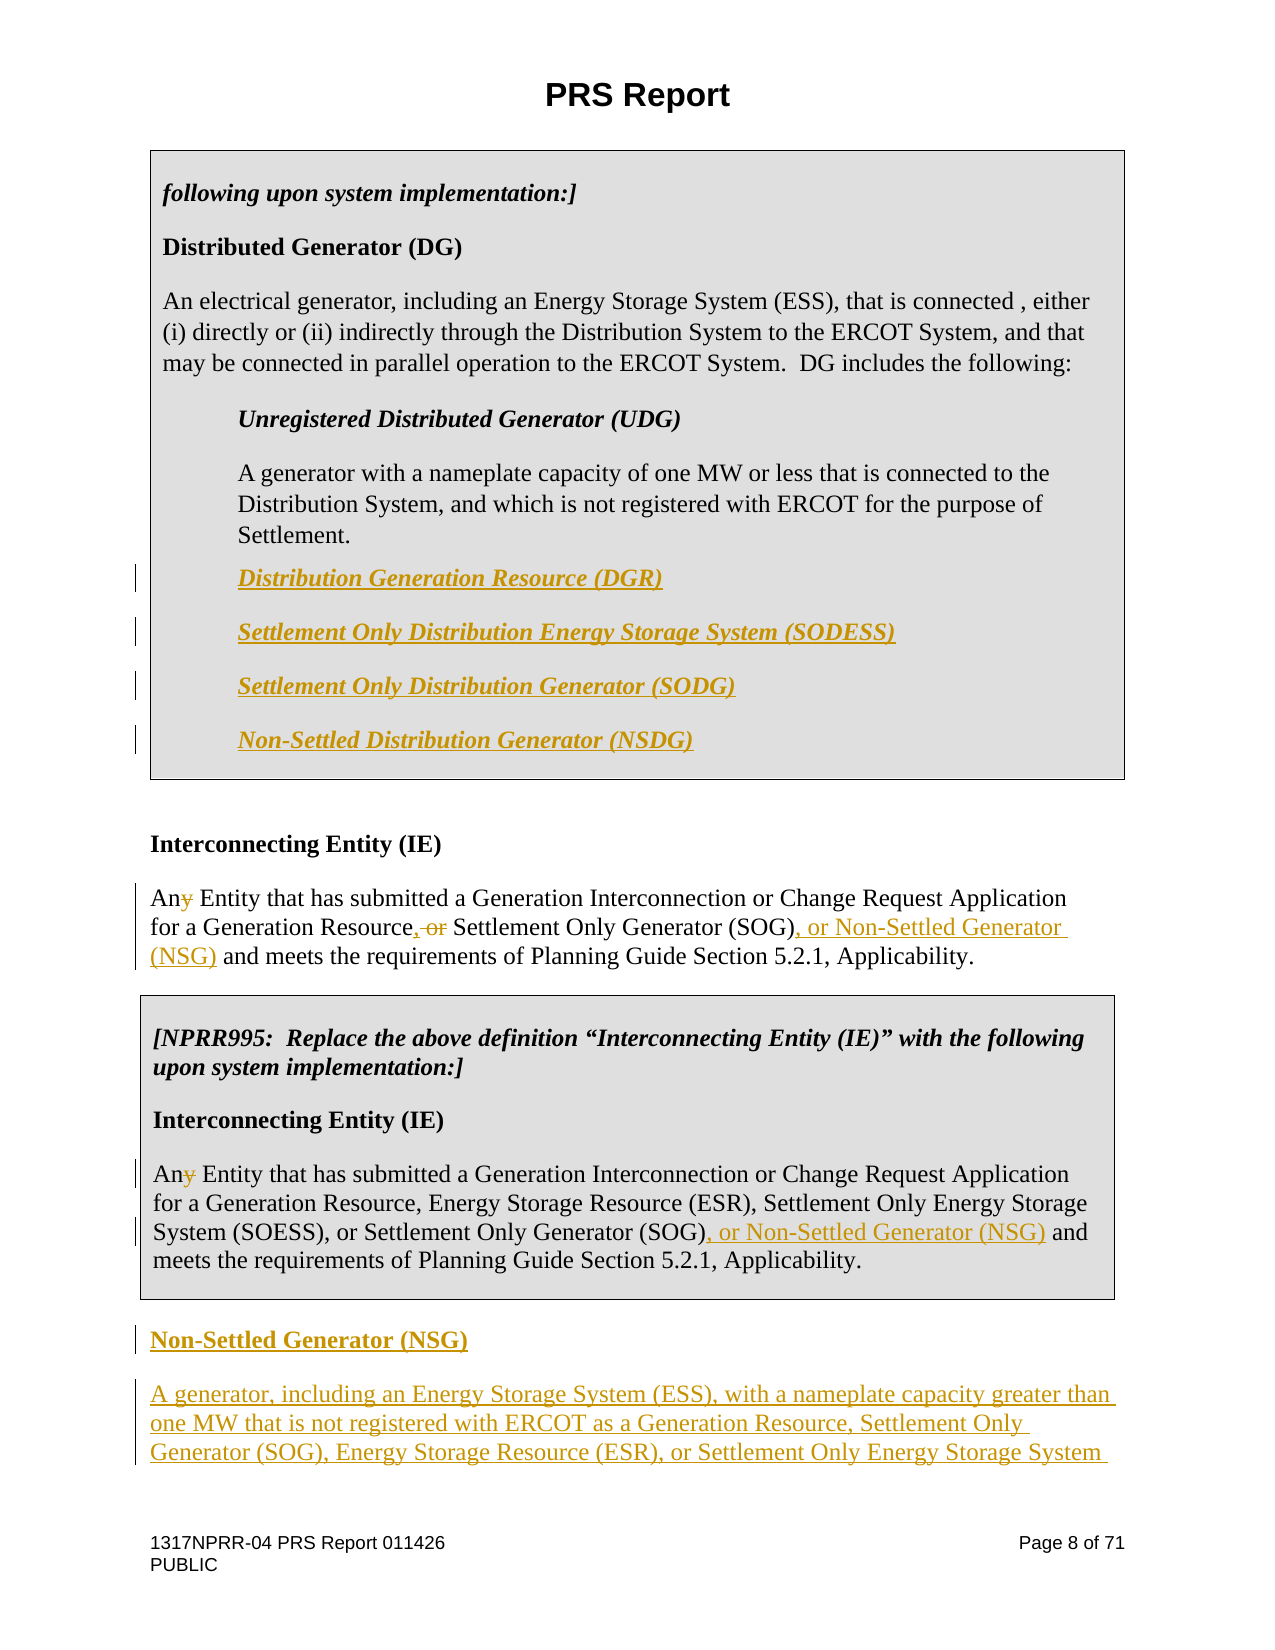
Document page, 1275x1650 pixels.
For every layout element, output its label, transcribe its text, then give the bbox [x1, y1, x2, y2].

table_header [151, 151, 1124, 778]
text Interconnecting Entity (IE) [150, 829, 1125, 858]
table_header [NPRR995: Replace the above definition “Interconnecting Entity (IE)” with the following upon system implementation:] Interconnecting Entity (IE) An Entity that has submitted a Generation Interconnection or Change Request Application for a Generation Resource, Energy Storage Resource (ESR), Settlement Only Energy Storage System (SOESS), or Settlement Only Generator (SOG) and meets the requirements of Planning Guide Section 5.2.1, Applicability. [141, 996, 1114, 1299]
text An Entity that has submitted a Generation Interconnection or Change Request Application for a Generation Resource Settlement Only Generator (SOG) and meets the requirements of Planning Guide Section 5.2.1, Applicability. [150, 883, 1087, 969]
